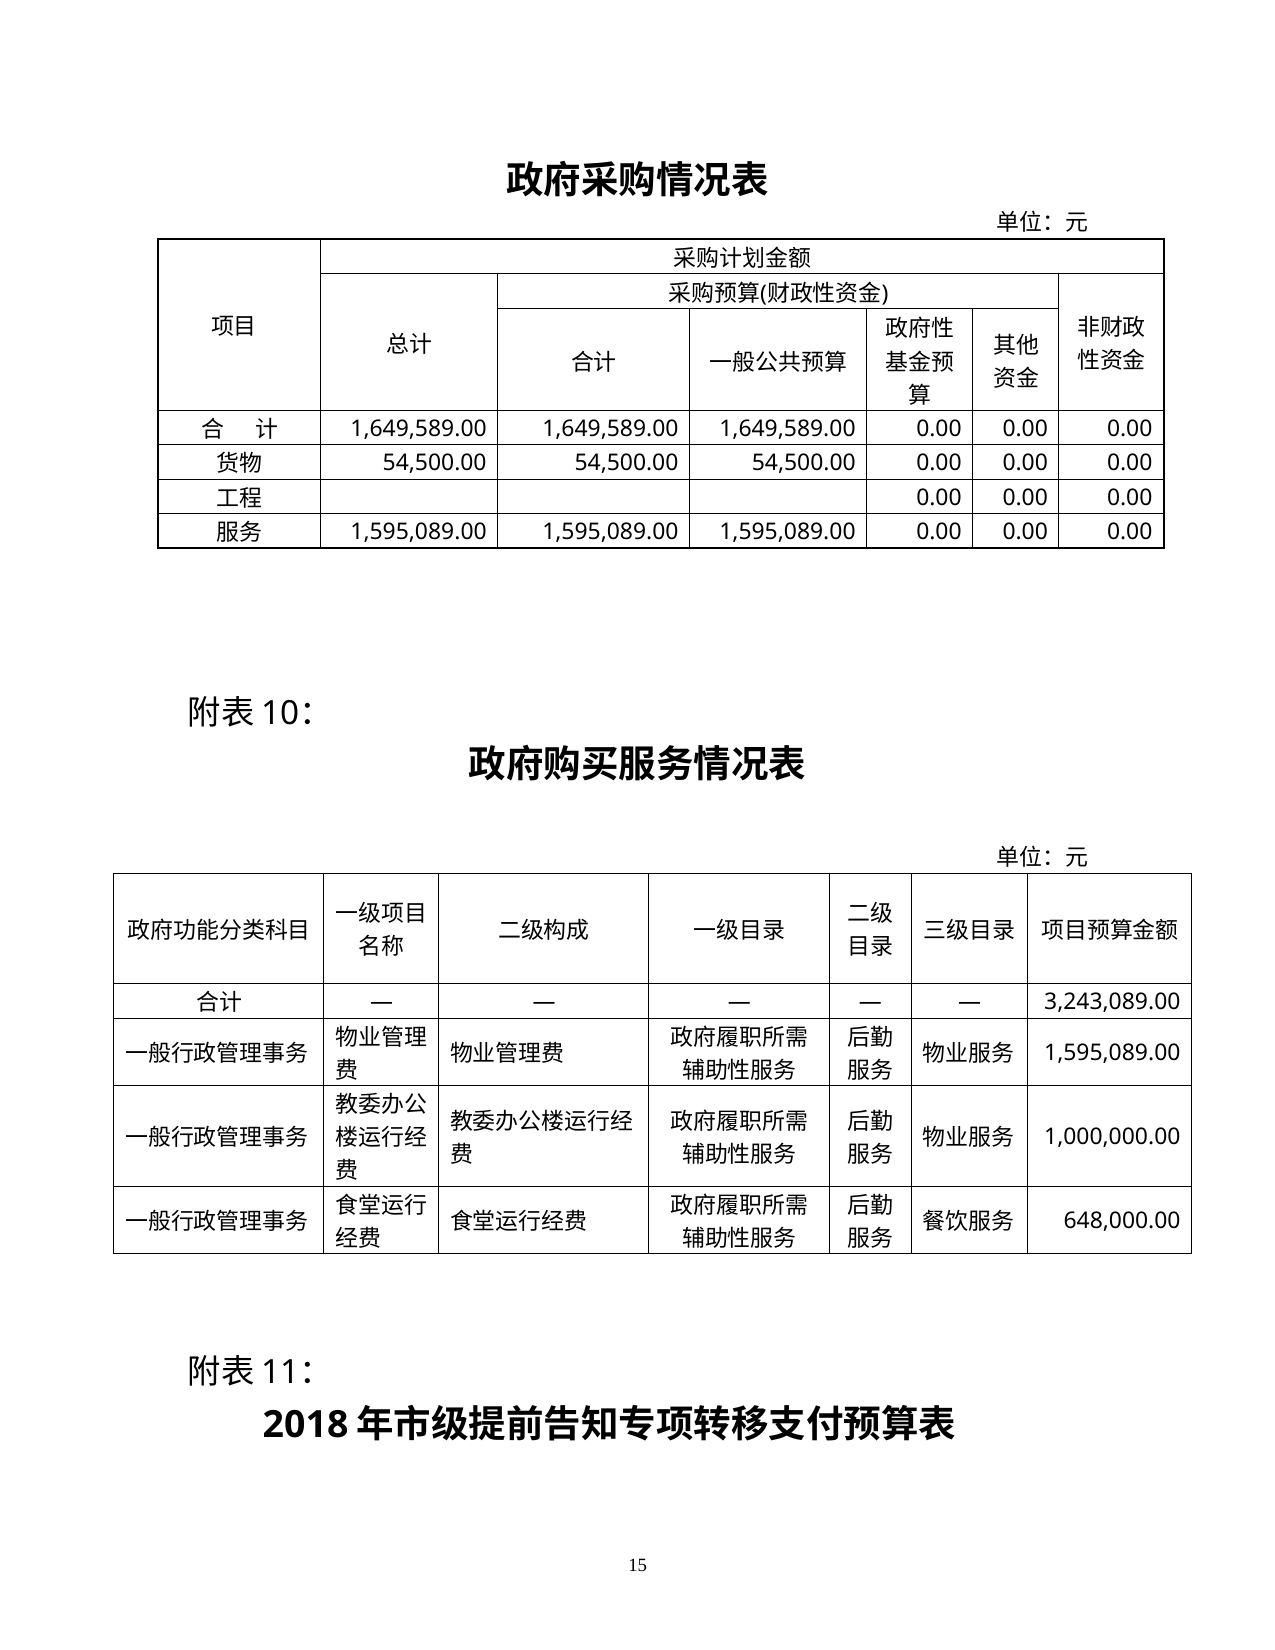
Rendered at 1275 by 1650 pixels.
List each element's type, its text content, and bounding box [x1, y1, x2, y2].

table_header 三级目录 [912, 874, 1027, 983]
table_cell — [324, 984, 438, 1017]
text 2018年市级提前告知专项转移支付预算表 [187, 1393, 1087, 1448]
table_cell 总计 [321, 274, 497, 410]
table_cell 合计 [498, 309, 689, 410]
table_cell 54,500.00 [321, 445, 497, 478]
table_cell 一般行政管理事务 [114, 1019, 323, 1085]
table_cell 采购预算(财政性资金) [498, 274, 1058, 308]
table_cell 餐饮服务 [912, 1187, 1027, 1253]
text 政府购买服务情况表 [187, 734, 1087, 788]
table_cell 工程 [159, 480, 320, 513]
table_cell 食堂运行经费 [439, 1187, 648, 1253]
table_cell 54,500.00 [498, 445, 689, 478]
table_cell 物业服务 [912, 1086, 1027, 1186]
table_cell 一般行政管理事务 [114, 1187, 323, 1253]
text 单位：元 [187, 204, 1088, 237]
table_cell 一般公共预算 [690, 309, 866, 410]
table_cell 648,000.00 [1028, 1187, 1191, 1253]
table_cell [498, 480, 689, 513]
table_header 项目 [159, 240, 320, 410]
table_cell 0.00 [867, 411, 972, 444]
table_cell — [912, 984, 1027, 1017]
table_cell 教委办公楼运行经费 [439, 1086, 648, 1186]
table_cell 后勤服务 [830, 1187, 911, 1253]
table_cell — [649, 984, 829, 1017]
table_cell 3,243,089.00 [1028, 984, 1191, 1017]
table_cell 政府履职所需辅助性服务 [649, 1086, 829, 1186]
table_cell — [439, 984, 648, 1017]
table_cell 非财政性资金 [1059, 274, 1163, 410]
table_cell 政府履职所需辅助性服务 [649, 1187, 829, 1253]
table_cell 其他资金 [973, 309, 1058, 410]
table_cell 政府性基金预算 [867, 309, 972, 410]
table_cell 物业服务 [912, 1019, 1027, 1085]
table_cell 0.00 [973, 411, 1058, 444]
table_header 二级构成 [439, 874, 648, 983]
table_cell [690, 480, 866, 513]
table_cell 0.00 [867, 445, 972, 478]
text 附表10： [187, 685, 1087, 734]
table_cell 物业管理费 [439, 1019, 648, 1085]
table_cell 0.00 [1059, 411, 1163, 444]
table_cell 1,649,589.00 [690, 411, 866, 444]
table_cell 政府履职所需辅助性服务 [649, 1019, 829, 1085]
table_cell 一般行政管理事务 [114, 1086, 323, 1186]
table_cell 合计 [114, 984, 323, 1017]
table_cell 0.00 [867, 514, 972, 547]
table_cell 后勤服务 [830, 1086, 911, 1186]
table_header 政府功能分类科目 [114, 874, 323, 983]
table_cell 1,595,089.00 [1028, 1019, 1191, 1085]
table_cell 教委办公楼运行经费 [324, 1086, 438, 1186]
table_header 二级目录 [830, 874, 911, 983]
table_cell [321, 480, 497, 513]
table_cell 1,649,589.00 [321, 411, 497, 444]
text 政府采购情况表 [187, 150, 1087, 204]
table_cell 1,595,089.00 [498, 514, 689, 547]
text 单位：元 [187, 839, 1088, 872]
table_cell 1,000,000.00 [1028, 1086, 1191, 1186]
table_cell 服务 [159, 514, 320, 547]
table_cell 后勤服务 [830, 1019, 911, 1085]
table_cell 0.00 [973, 514, 1058, 547]
table_cell 0.00 [1059, 514, 1163, 547]
table_cell 1,595,089.00 [321, 514, 497, 547]
table_cell 54,500.00 [690, 445, 866, 478]
table_header 一级项目名称 [324, 874, 438, 983]
table_cell — [830, 984, 911, 1017]
table_cell 0.00 [1059, 480, 1163, 513]
table_header 一级目录 [649, 874, 829, 983]
table_header 采购计划金额 [321, 240, 1163, 273]
table_header 项目预算金额 [1028, 874, 1191, 983]
table_cell 货物 [159, 445, 320, 478]
table_cell 1,649,589.00 [498, 411, 689, 444]
table_cell 合 计 [159, 411, 320, 444]
table_cell 0.00 [1059, 445, 1163, 478]
table_cell 1,595,089.00 [690, 514, 866, 547]
text 附表11： [187, 1345, 1087, 1393]
table_cell 0.00 [973, 480, 1058, 513]
table_cell 物业管理费 [324, 1019, 438, 1085]
table_cell 食堂运行经费 [324, 1187, 438, 1253]
table_cell 0.00 [973, 445, 1058, 478]
table_cell 0.00 [867, 480, 972, 513]
